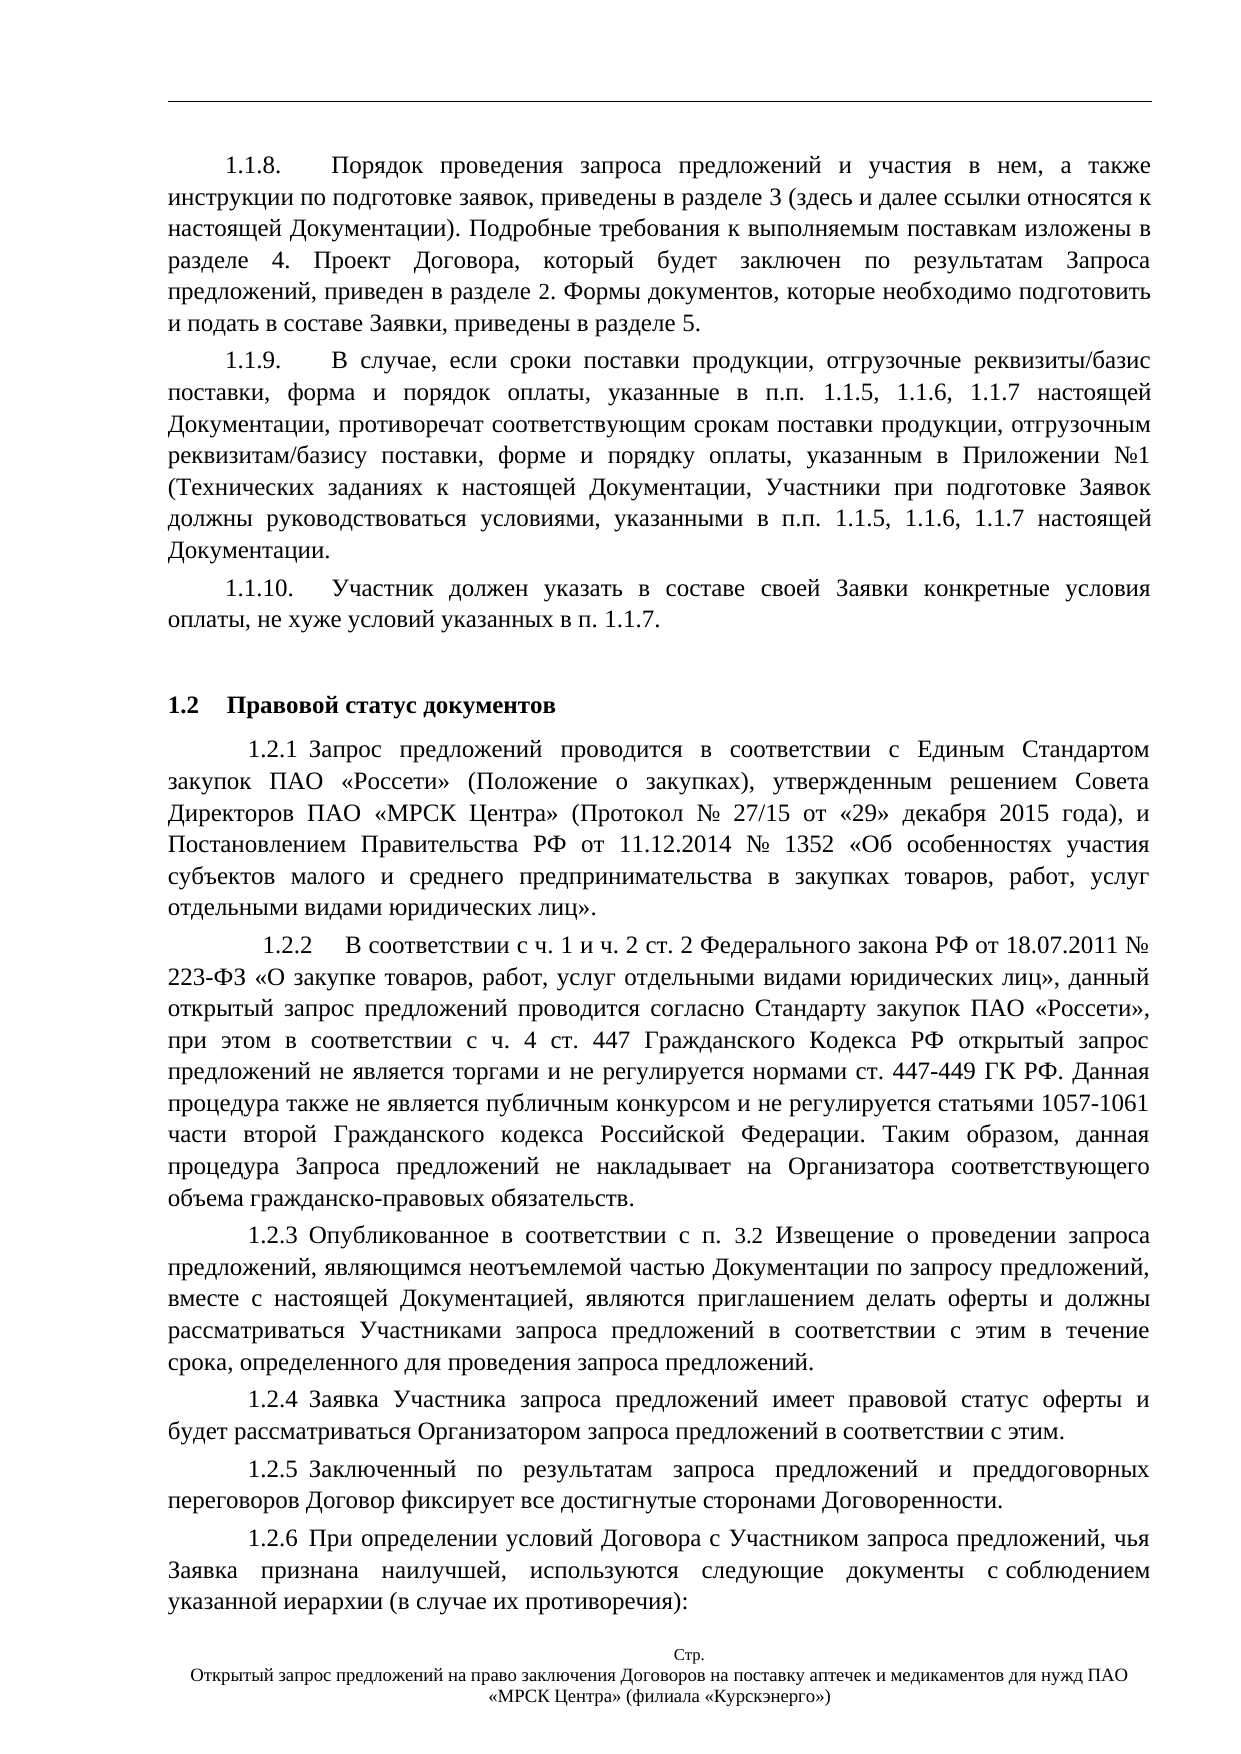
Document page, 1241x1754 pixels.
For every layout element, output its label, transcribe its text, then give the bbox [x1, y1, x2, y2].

list Заключенный по результатам запроса предложений и преддоговорных переговоров Договор фиксирует все достигнутые сторонами Договоренности. [168, 1454, 1150, 1514]
list При определении условий Договора с Участником запроса предложений, чья Заявка признана наилучшей, используются следующие документы с соблюдением указанной иерархии (в случае их противоречия): [168, 1523, 1150, 1615]
subtitle Правовой статус документов [168, 690, 1152, 719]
list В соответствии с ч. 1 и ч. 2 ст. 2 Федерального закона РФ от 18.07.2011 № 223-ФЗ «О закупке товаров, работ, услуг отдельными видами юридических лиц», данный открытый запрос предложений проводится согласно Стандарту закупок ПАО «Россети», при этом в соответствии с ч. 4 ст. 447 Гражданского Кодекса РФ открытый запрос предложений не является торгами и не регулируется нормами ст. 447-449 ГК РФ. Данная процедура также не является публичным конкурсом и не регулируется статьями 1057-1061 части второй Гражданского кодекса Российской Федерации. Таким образом, данная процедура Запроса предложений не накладывает на Организатора соответствующего объема гражданско-правовых обязательств. [168, 930, 1150, 1211]
list Запрос предложений проводится в соответствии с Единым Стандартом закупок ПАО «Россети» (Положение о закупках), утвержденным решением Совета Директоров ПАО «МРСК Центра» (Протокол № 27/15 от «29» декабря 2015 года), и Постановлением Правительства РФ от 11.12.2014 № 1352 «Об особенностях участия субъектов малого и среднего предпринимательства в закупках товаров, работ, услуг отдельными видами юридических лиц». [168, 734, 1150, 921]
list Опубликованное в соответствии с п. 3.2 Извещение о проведении запроса предложений, являющимся неотъемлемой частью Документации по запросу предложений, вместе с настоящей Документацией, являются приглашением делать оферты и должны рассматриваться Участниками запроса предложений в соответствии с этим в течение срока, определенного для проведения запроса предложений. [168, 1220, 1150, 1375]
list Порядок проведения запроса предложений и участия в нем, а также инструкции по подготовке заявок, приведены в разделе 3 (здесь и далее ссылки относятся к настоящей Документации). Подробные требования к выполняемым поставкам изложены в разделе 4. Проект Договора, который будет заключен по результатам Запроса предложений, приведен в разделе 2. Формы документов, которые необходимо подготовить и подать в составе Заявки, приведены в разделе 5. [168, 150, 1152, 337]
list В случае, если сроки поставки продукции, отгрузочные реквизиты/базис поставки, форма и порядок оплаты, указанные в п.п. 1.1.5, 1.1.6, 1.1.7 настоящей Документации, противоречат соответствующим срокам поставки продукции, отгрузочным реквизитам/базису поставки, форме и порядку оплаты, указанным в Приложении №1 (Технических заданиях к настоящей Документации, Участники при подготовке Заявок должны руководствоваться условиями, указанными в п.п. 1.1.5, 1.1.6, 1.1.7 настоящей Документации. [168, 346, 1152, 564]
list Участник должен указать в составе своей Заявки конкретные условия оплаты, не хуже условий указанных в п. 1.1.7. [168, 573, 1152, 633]
list Заявка Участника запроса предложений имеет правовой статус оферты и будет рассматриваться Организатором запроса предложений в соответствии с этим. [168, 1384, 1150, 1445]
